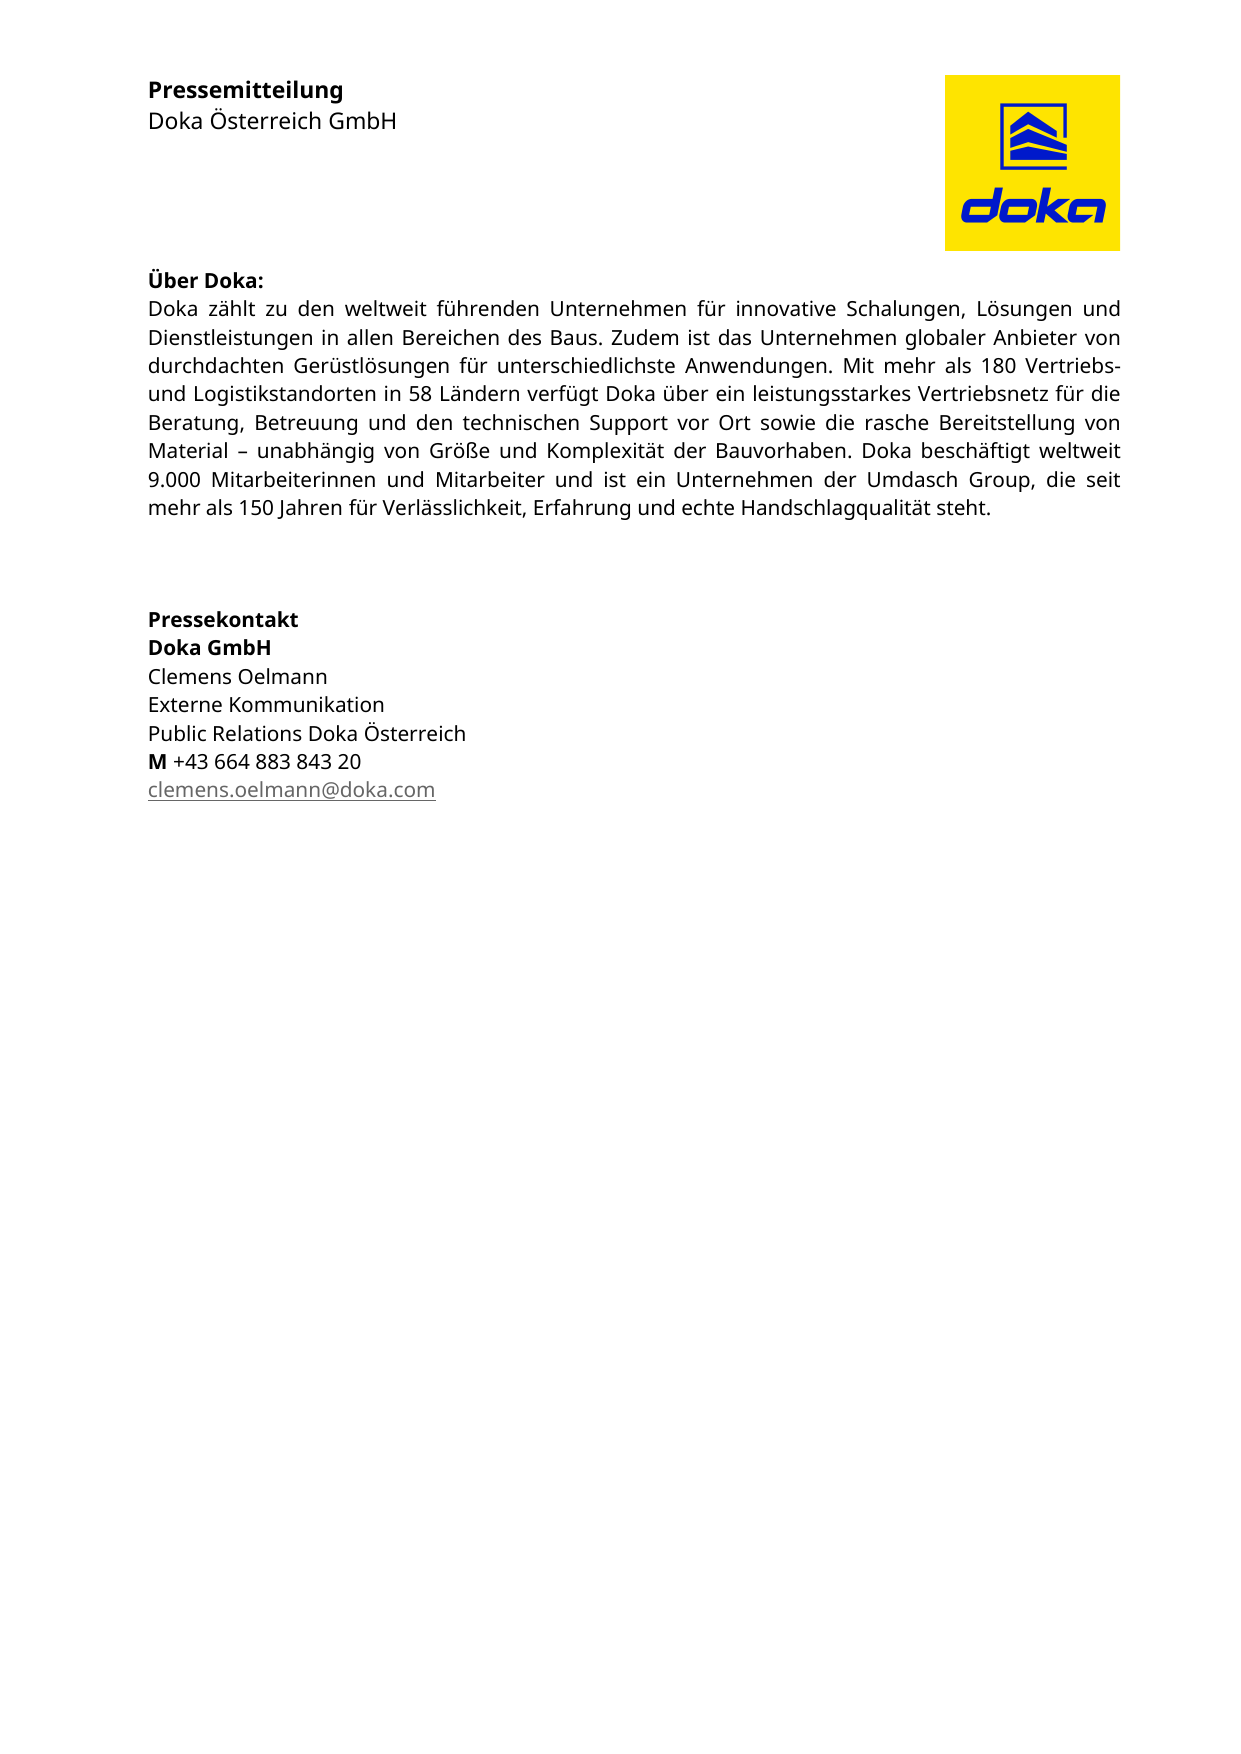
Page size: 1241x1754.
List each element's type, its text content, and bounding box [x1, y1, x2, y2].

text Clemens Oelmann Externe Kommunikation Public Relations Doka Österreich [148, 662, 1122, 747]
text M +43 664 883 843 20 [148, 747, 1122, 776]
text Doka GmbH [148, 633, 1122, 662]
text Pressekontakt [148, 605, 1122, 633]
text Über Doka: [148, 266, 1122, 294]
text clemens.oelmann@doka.com [148, 776, 1122, 804]
picture [945, 75, 1120, 250]
text Doka zählt zu den weltweit führenden Unternehmen für innovative Schalungen, Lösungen und Dienstleistungen in allen Bereichen des Baus. Zudem ist das Unternehmen globaler Anbieter von durchdachten Gerüstlösungen für unterschiedlichste Anwendungen. Mit mehr als 180 Vertriebs- und Logistikstandorten in 58 Ländern verfügt Doka über ein leistungsstarkes Vertriebsnetz für die Beratung, Betreuung und den technischen Support vor Ort sowie die rasche Bereitstellung von Material – unabhängig von Größe und Komplexität der Bauvorhaben. Doka beschäftigt weltweit 9.000 Mitarbeiterinnen und Mitarbeiter und ist ein Unternehmen der Umdasch Group, die seit mehr als 150 Jahren für Verlässlichkeit, Erfahrung und echte Handschlagqualität steht. [148, 294, 1122, 522]
